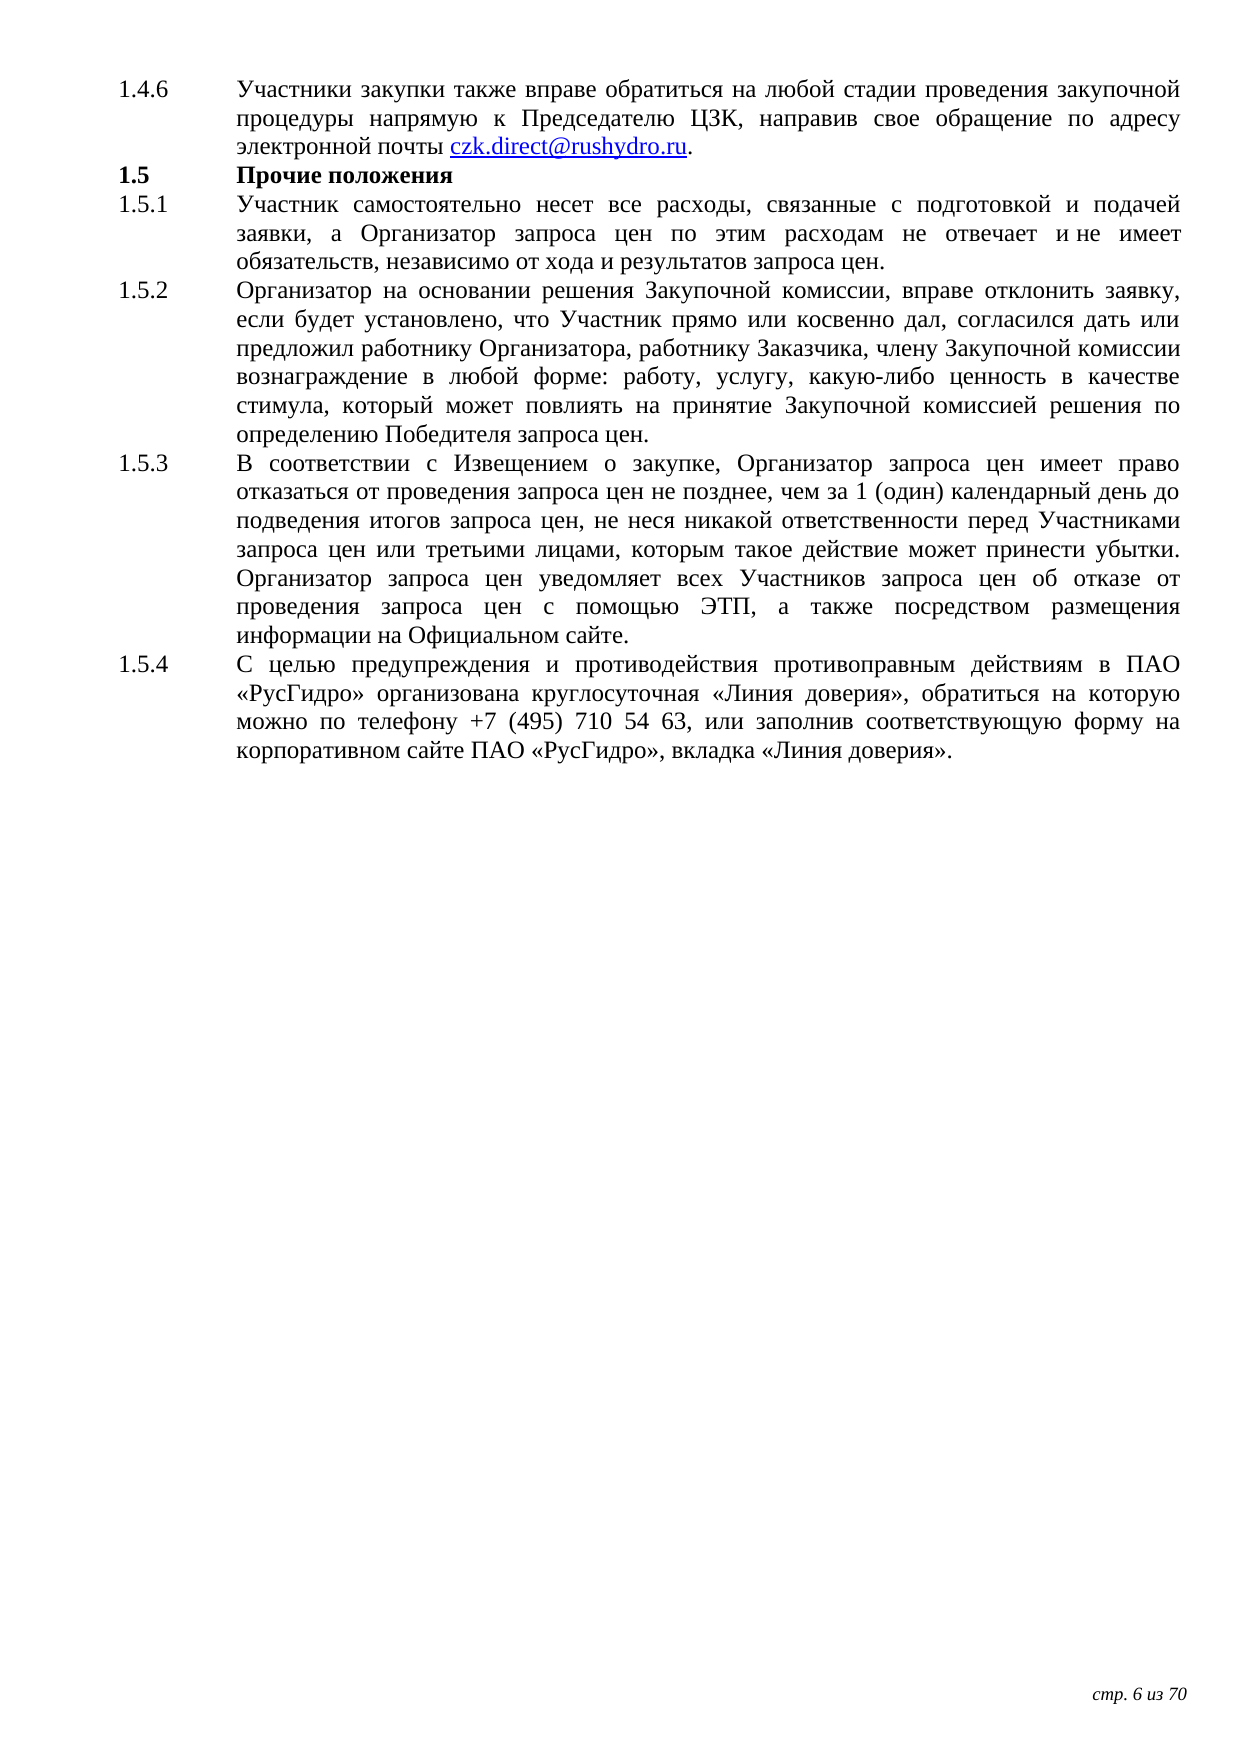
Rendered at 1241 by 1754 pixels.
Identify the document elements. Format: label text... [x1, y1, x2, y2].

text Участник самостоятельно несет все расходы, связанные с подготовкой и подачей заявки, а Организатор запроса цен по этим расходам не отвечает и не имеет обязательств, независимо от хода и результатов запроса цен. [118, 189, 1181, 275]
text Участники закупки также вправе обратиться на любой стадии проведения закупочной процедуры напрямую к Председателю ЦЗК, направив свое обращение по адресу электронной почты czk.direct@rushydro.ru. [118, 74, 1181, 160]
text С целью предупреждения и противодействия противоправным действиям в ПАО «РусГидро» организована круглосуточная «Линия доверия», обратиться на которую можно по телефону +7 (495) 710 54 63, или заполнив соответствующую форму на корпоративном сайте ПАО «РусГидро», вкладка «Линия доверия». [118, 649, 1181, 764]
text В соответствии с Извещением о закупке, Организатор запроса цен имеет право отказаться от проведения запроса цен не позднее, чем за 1 (один) календарный день до подведения итогов запроса цен, не неся никакой ответственности перед Участниками запроса цен или третьими лицами, которым такое действие может принести убытки. Организатор запроса цен уведомляет всех Участников запроса цен об отказе от проведения запроса цен с помощью ЭТП, а также посредством размещения информации на Официальном сайте. [118, 448, 1181, 649]
subtitle Прочие положения [118, 160, 1181, 189]
text Организатор на основании решения Закупочной комиссии, вправе отклонить заявку, если будет установлено, что Участник прямо или косвенно дал, согласился дать или предложил работнику Организатора, работнику Заказчика, члену Закупочной комиссии вознаграждение в любой форме: работу, услугу, какую-либо ценность в качестве стимула, который может повлиять на принятие Закупочной комиссией решения по определению Победителя запроса цен. [118, 275, 1181, 448]
